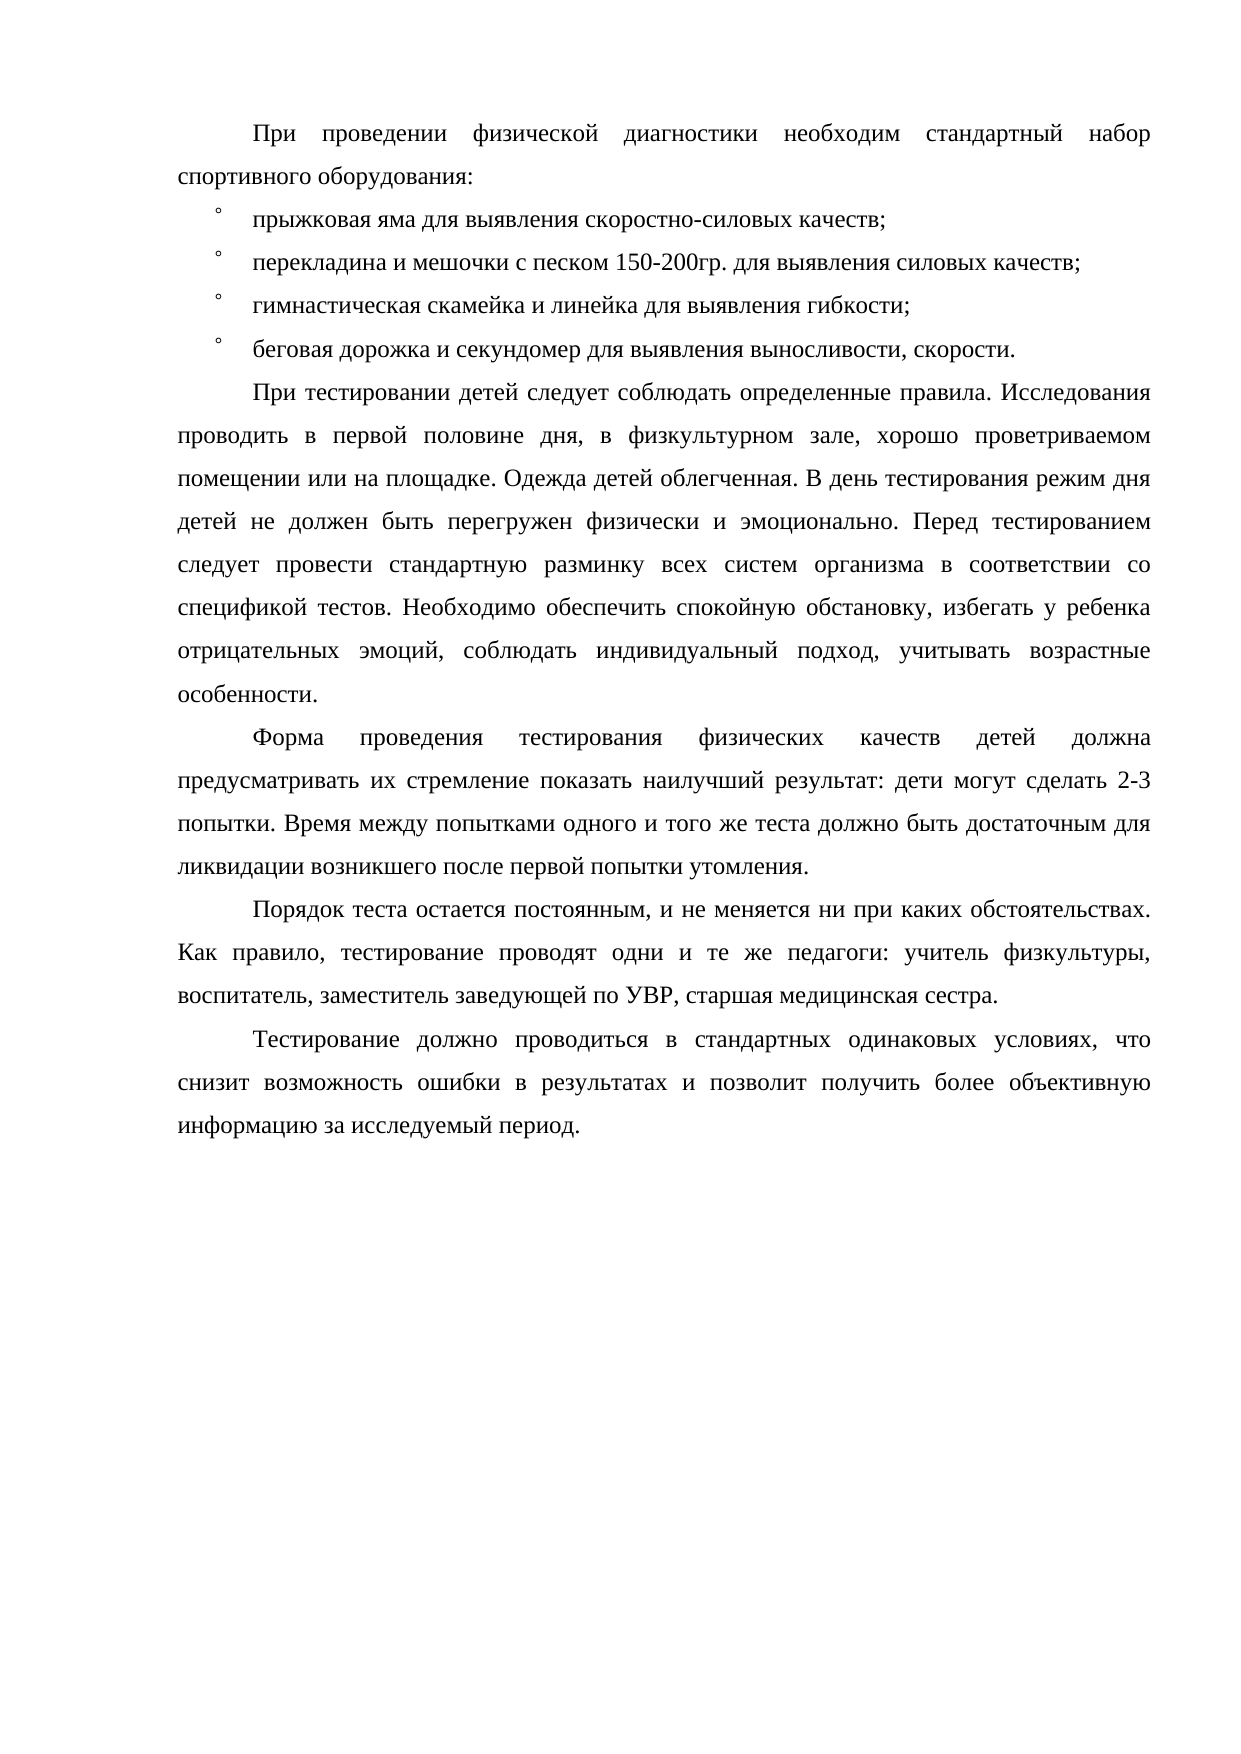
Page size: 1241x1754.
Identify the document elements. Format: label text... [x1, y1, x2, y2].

list перекладина и мешочки с песком 150-200гр. для выявления силовых качеств; [215, 247, 1152, 276]
text При тестировании детей следует соблюдать определенные правила. Исследования проводить в первой половине дня, в физкультурном зале, хорошо проветриваемом помещении или на площадке. Одежда детей облегченная. В день тестирования режим дня детей не должен быть перегружен физически и эмоционально. Перед тестированием следует провести стандартную разминку всех систем организма в соответствии со спецификой тестов. Необходимо обеспечить спокойную обстановку, избегать у ребенка отрицательных эмоций, соблюдать индивидуальный подход, учитывать возрастные особенности. [177, 377, 1152, 707]
text При проведении физической диагностики необходим стандартный набор спортивного оборудования: [177, 118, 1152, 190]
text Порядок теста остается постоянным, и не меняется ни при каких обстоятельствах. Как правило, тестирование проводят одни и те же педагоги: учитель физкультуры, воспитатель, заместитель заведующей по УВР, старшая медицинская сестра. [177, 894, 1152, 1009]
list прыжковая яма для выявления скоростно-силовых качеств; [215, 204, 1152, 233]
list гимнастическая скамейка и линейка для выявления гибкости; [215, 291, 1152, 319]
text Форма проведения тестирования физических качеств детей должна предусматривать их стремление показать наилучший результат: дети могут сделать 2-3 попытки. Время между попытками одного и того же теста должно быть достаточным для ликвидации возникшего после первой попытки утомления. [177, 722, 1152, 880]
list беговая дорожка и секундомер для выявления выносливости, скорости. [215, 334, 1152, 362]
text Тестирование должно проводиться в стандартных одинаковых условиях, что снизит возможность ошибки в результатах и позволит получить более объективную информацию за исследуемый период. [177, 1024, 1152, 1139]
